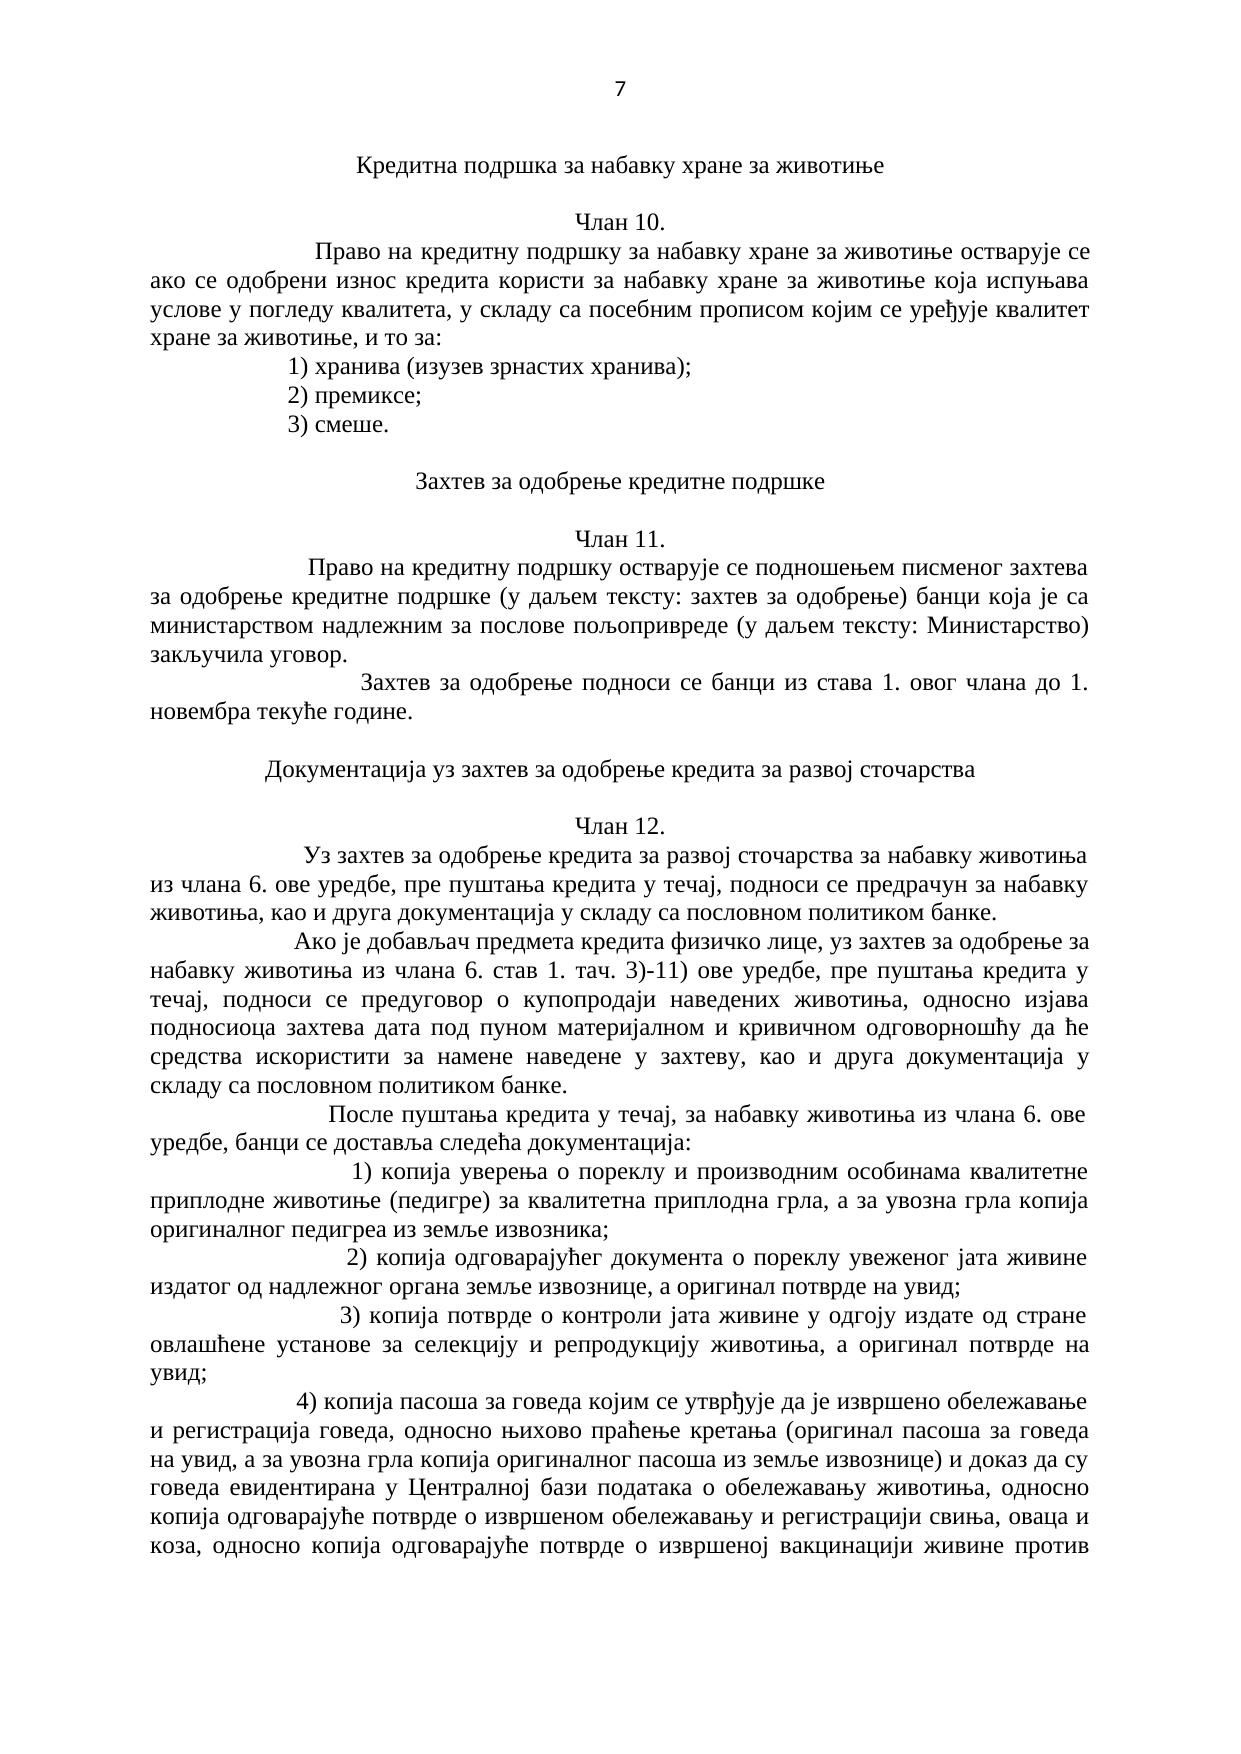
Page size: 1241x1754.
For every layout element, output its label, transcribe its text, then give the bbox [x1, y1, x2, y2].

text Члан 11. [150, 524, 1090, 552]
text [150, 1386, 1090, 1559]
text Документација уз захтев за одобрење кредита за развој сточарства [150, 754, 1090, 782]
text Право на кредитну подршку за набавку хране за животиње остварује се ако се одобрени износ кредита користи за набавку хране за животиње која испуњава услове у погледу квалитета, у складу са посебним прописом којим се уређује квалитет хране за животиње, и то за: [150, 236, 1090, 351]
text Члан 10. [150, 207, 1090, 236]
text Захтев за одобрење подноси се банци из става 1. овог члана до 1. новембра текуће године. [150, 667, 1090, 725]
text 1) копија уверења о пореклу и производним особинама квалитетне приплодне животиње (педигре) за квалитетна приплодна грла, а за увозна грла копија оригиналног педигреа из земље извозника; [150, 1156, 1090, 1242]
text 2) копија одговарајућег документа о пореклу увеженог јата живине издатог од надлежног органа земље извознице, а оригинал потврде на увид; [150, 1242, 1090, 1300]
text 2) премиксе; [150, 380, 1090, 409]
text Право на кредитну подршку остварује се подношењем писменог захтева за одобрење кредитне подршке (у даљем тексту: захтев за одобрење) банци која је са министарством надлежним за послове пољопривреде (у даљем тексту: Министарство) закључила уговор. [150, 552, 1090, 667]
text После пуштања кредита у течај, за набавку животиња из члана 6. ове уредбе, банци се доставља следећа документација: [150, 1099, 1090, 1156]
text Члан 12. [150, 811, 1090, 840]
text Ако је добављач предмета кредита физичко лице, уз захтев за одобрење за набавку животиња из члана 6. став 1. тач. 3)-11) ове уредбе, пре пуштања кредита у течај, подноси се предуговор о купопродаји наведених животиња, односно изјава подносиоца захтева дата под пуном материјалном и кривичном одговорношћу да ће средства искористити за намене наведене у захтеву, као и друга документација у складу са пословном политиком банке. [150, 926, 1090, 1099]
text Захтев за одобрење кредитне подршке [150, 466, 1090, 495]
text Кредитна подршка за набавку хране за животиње [150, 150, 1090, 179]
text 1) хранива (изузев зрнастих хранива); [150, 351, 1090, 380]
text 3) копија потврде о контроли јата живине у одгоју издате од стране овлашћене установе за селекцију и репродукцију животиња, а оригинал потврде на увид; [150, 1300, 1090, 1386]
text 3) смеше. [150, 409, 1090, 437]
text Уз захтев за одобрење кредита за развој сточарства за набавку животиња из члана 6. ове уредбе, пре пуштања кредита у течај, подноси се предрачун за набавку животиња, као и друга документација у складу са пословном политиком банке. [150, 840, 1090, 926]
